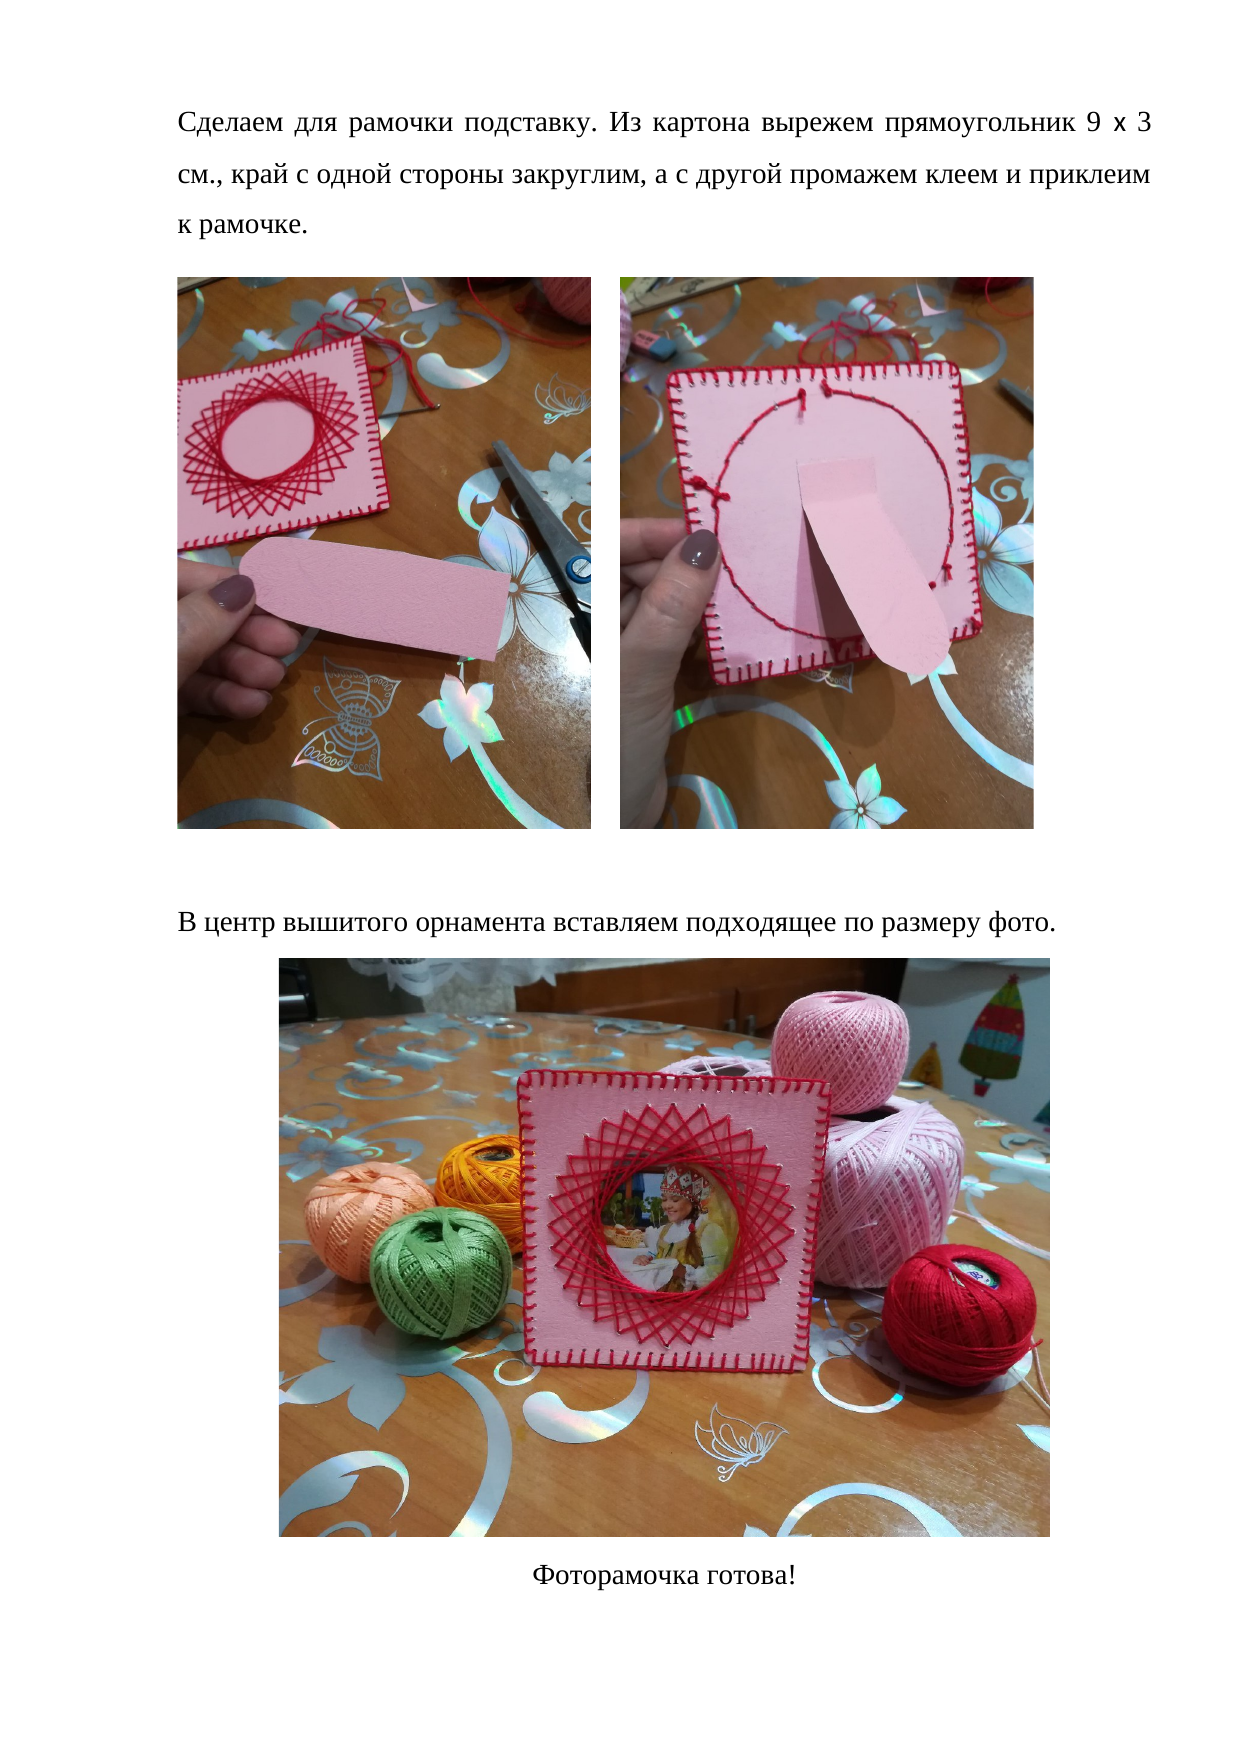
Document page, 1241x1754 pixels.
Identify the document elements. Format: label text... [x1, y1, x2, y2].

text Фоторамочка готова! [177, 1557, 1152, 1591]
picture [278, 958, 1050, 1537]
text В центр вышитого орнамента вставляем подходящее по размеру фото. [177, 904, 1152, 938]
picture [620, 277, 1034, 829]
text Сделаем для рамочки подставку. Из картона вырежем прямоугольник 9 х 3 см., край с одной стороны закруглим, а с другой промажем клеем и приклеим к рамочке. [177, 103, 1152, 240]
picture [177, 277, 591, 829]
